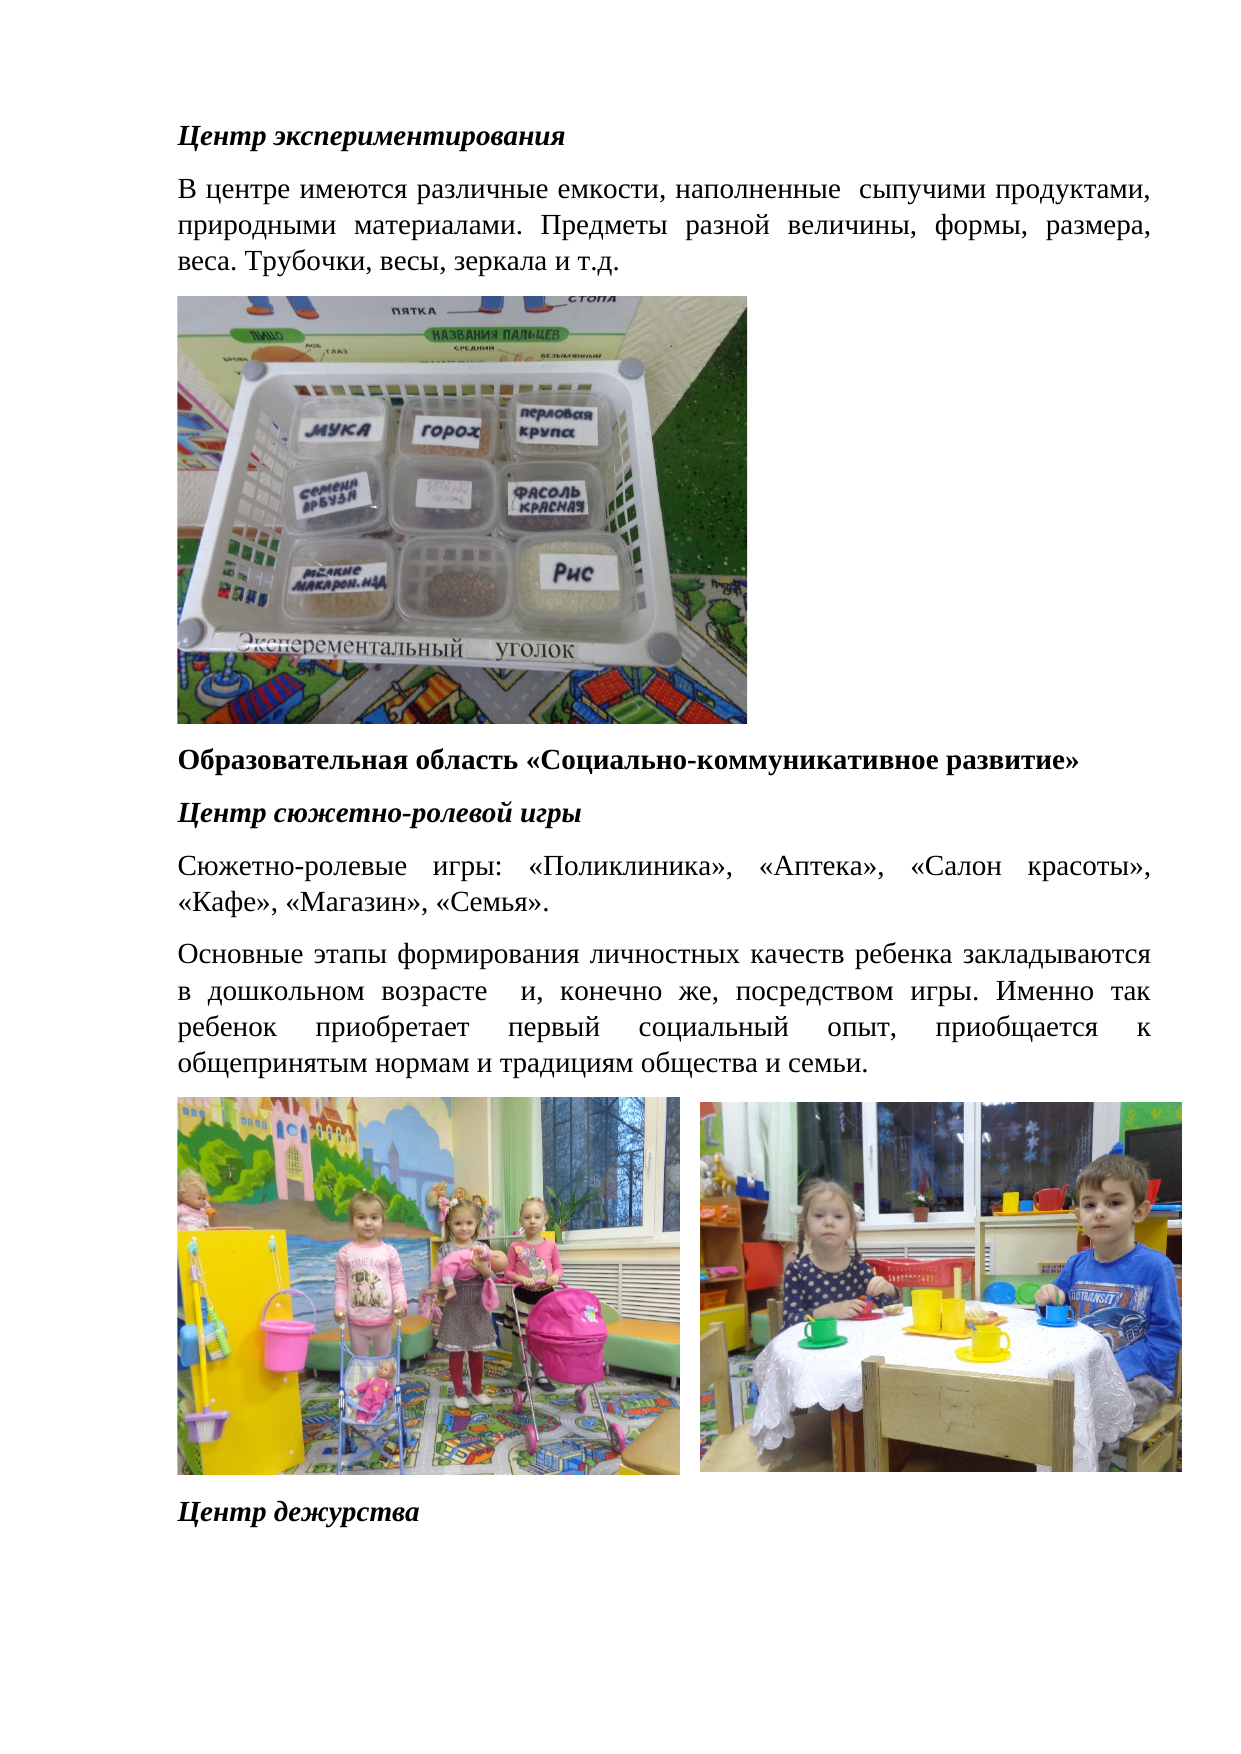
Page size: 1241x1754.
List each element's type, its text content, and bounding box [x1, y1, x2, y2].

text Образовательная область «Социально-коммуникативное развитие» [177, 742, 1152, 776]
text Центр сюжетно-ролевой игры [177, 795, 1152, 828]
picture [177, 1097, 680, 1475]
text Центр экспериментирования [177, 118, 1152, 152]
text В центре имеются различные емкости, наполненные сыпучими продуктами, природными материалами. Предметы разной величины, формы, размера, веса. Трубочки, весы, зеркала и т.д. [177, 171, 1152, 277]
picture [177, 296, 748, 724]
text Сюжетно-ролевые игры: «Поликлиника», «Аптека», «Салон красоты», «Кафе», «Магазин», «Семья». [177, 848, 1152, 917]
text Основные этапы формирования личностных качеств ребенка закладываются в дошкольном возрасте и, конечно же, посредством игры. Именно так ребенок приобретает первый социальный опыт, приобщается к общепринятым нормам и традициям общества и семьи. [177, 937, 1152, 1079]
text Центр дежурства [177, 1494, 1152, 1527]
picture [700, 1102, 1182, 1472]
